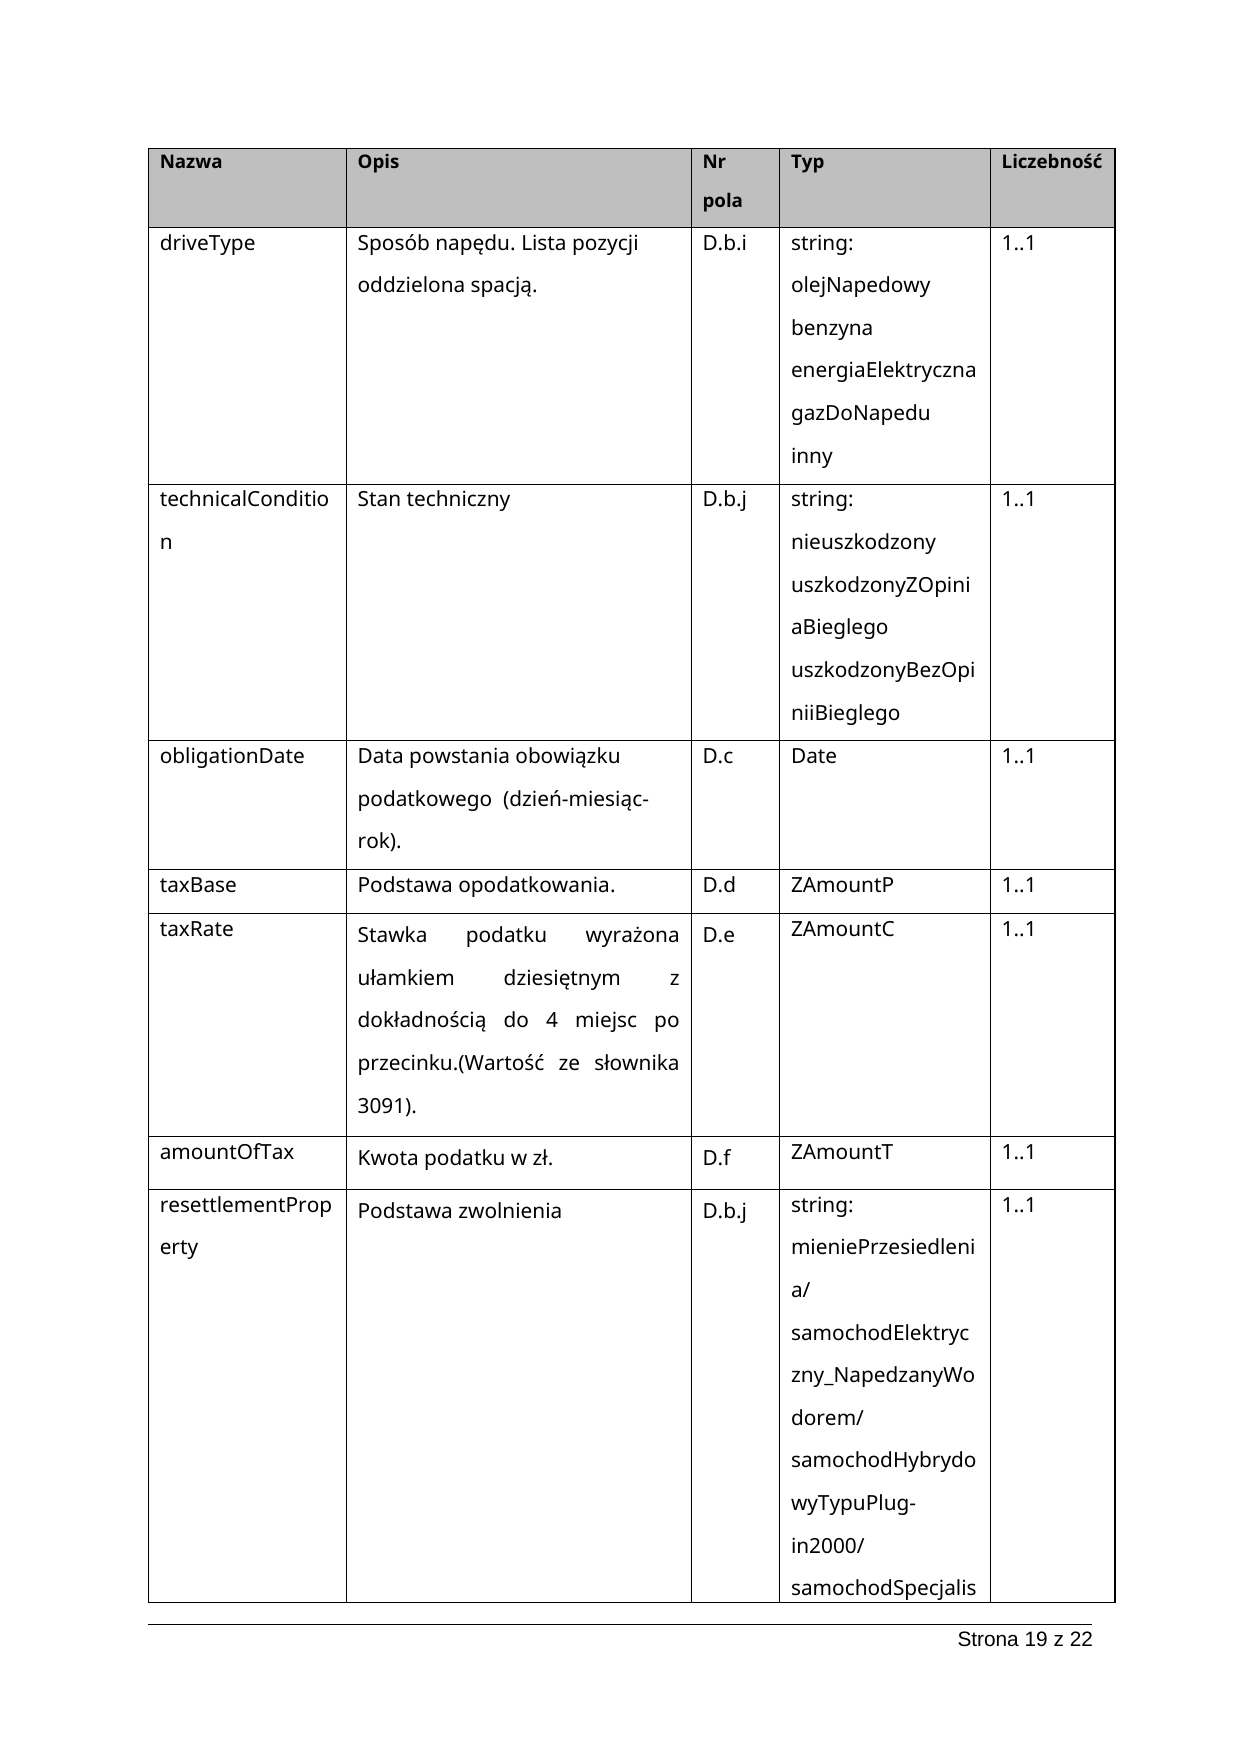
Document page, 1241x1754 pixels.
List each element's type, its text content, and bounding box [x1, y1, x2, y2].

table_cell Stan techniczny [347, 485, 691, 740]
table_cell resettlementProperty [149, 1190, 346, 1602]
table_cell 1..1 [991, 228, 1114, 483]
table_header Nr pola [692, 149, 779, 227]
table_cell Sposób napędu. Lista pozycji oddzielona spacją. [347, 228, 691, 483]
table_cell taxRate [149, 914, 346, 1136]
table_cell D.b.j [692, 485, 779, 740]
table_cell ZAmountT [780, 1137, 990, 1189]
table_cell 1..1 [991, 870, 1114, 913]
table_cell 1..1 [991, 1137, 1114, 1189]
table_cell 1..1 [991, 741, 1114, 869]
table_cell amountOfTax [149, 1137, 346, 1189]
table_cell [780, 1190, 990, 1602]
table_cell D.e [692, 914, 779, 1136]
table_cell obligationDate [149, 741, 346, 869]
table_cell 1..1 [991, 1190, 1114, 1602]
table_cell Kwota podatku w zł. [347, 1137, 691, 1189]
table_cell Data powstania obowiązku podatkowego (dzień-miesiąc-rok). [347, 741, 691, 869]
table_cell technicalCondition [149, 485, 346, 740]
table_cell Date [780, 741, 990, 869]
table_header Typ [780, 149, 990, 227]
table_cell taxBase [149, 870, 346, 913]
table_cell Podstawa zwolnienia [347, 1190, 691, 1602]
table_header Nazwa [149, 149, 346, 227]
table_header Opis [347, 149, 691, 227]
table_cell ZAmountP [780, 870, 990, 913]
table_cell D.f [692, 1137, 779, 1189]
table_cell Stawka podatku wyrażona ułamkiem dziesiętnym z dokładnością do 4 miejsc po przecinku.(Wartość ze słownika 3091). [347, 914, 691, 1136]
table_cell ZAmountC [780, 914, 990, 1136]
table_header Liczebność [991, 149, 1114, 227]
table_cell 1..1 [991, 914, 1114, 1136]
table_cell Podstawa opodatkowania. [347, 870, 691, 913]
table_cell D.d [692, 870, 779, 913]
table_cell D.c [692, 741, 779, 869]
table_cell driveType [149, 228, 346, 483]
table_cell D.b.j [692, 1190, 779, 1602]
table_cell string: nieuszkodzony uszkodzonyZOpiniaBieglego uszkodzonyBezOpiniiBieglego [780, 485, 990, 740]
table_cell string: olejNapedowy benzyna energiaElektryczna gazDoNapedu inny [780, 228, 990, 483]
table_cell 1..1 [991, 485, 1114, 740]
table_cell D.b.i [692, 228, 779, 483]
